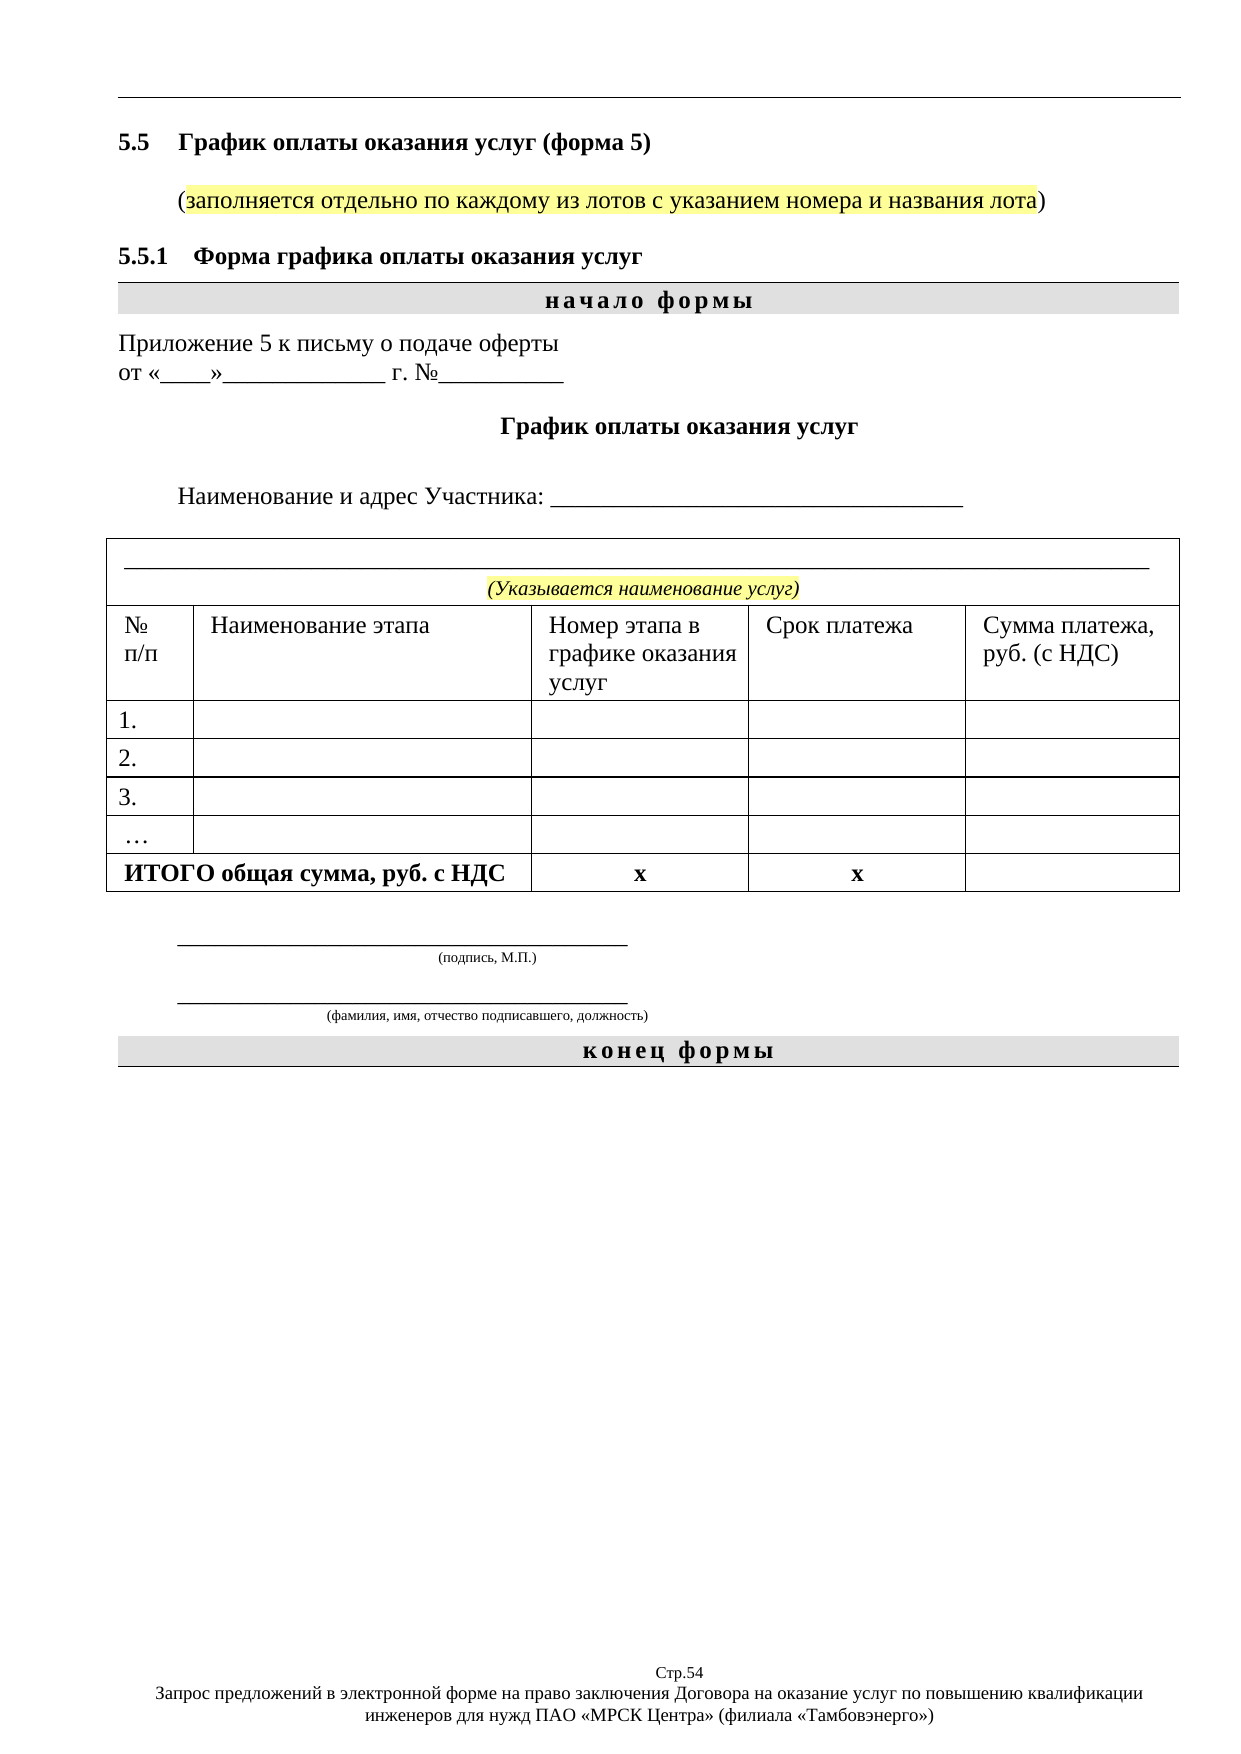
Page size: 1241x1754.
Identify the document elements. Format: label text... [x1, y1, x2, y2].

table_cell [749, 816, 965, 853]
text График оплаты оказания услуг [118, 411, 1181, 439]
text конец формы [118, 1036, 1179, 1066]
table_cell Номер этапа в графике оказания услуг [532, 606, 748, 700]
table_cell [966, 816, 1179, 853]
table_cell [532, 701, 748, 738]
subtitle График оплаты оказания услуг (форма 5) [118, 127, 1181, 156]
table_cell [194, 739, 531, 776]
text ____________________________________ [118, 978, 1181, 1007]
table_cell [749, 778, 965, 814]
table_cell [107, 701, 193, 738]
text ____________________________________ [118, 921, 1181, 949]
table_cell … [107, 816, 193, 853]
table_cell [107, 739, 193, 776]
table_cell Срок платежа [749, 606, 965, 700]
table_cell [532, 778, 748, 814]
table_cell [966, 778, 1179, 814]
text (подпись, М.П.) [118, 949, 797, 978]
table_header __________________________________________________________________________________ (Указывается наименование услуг) [107, 539, 1179, 604]
text Приложение 5 к письму о подаче оферты от «____»_____________ г. №__________ [118, 328, 1181, 386]
text начало формы [118, 283, 1179, 314]
table_cell [966, 701, 1179, 738]
table_cell № п/п [107, 606, 193, 700]
table_cell [194, 701, 531, 738]
table_cell Сумма платежа, руб. (с НДС) [966, 606, 1179, 700]
text (фамилия, имя, отчество подписавшего, должность) [118, 1007, 797, 1036]
table_cell х [532, 854, 748, 891]
table_cell [194, 816, 531, 853]
table_cell [749, 739, 965, 776]
table_cell ИТОГО общая сумма, руб. с НДС [107, 854, 531, 891]
table_cell [532, 739, 748, 776]
text Наименование и адрес Участника: _________________________________ [118, 481, 1181, 509]
table_cell [194, 778, 531, 814]
table_cell [966, 739, 1179, 776]
table_cell Наименование этапа [194, 606, 531, 700]
table_cell [107, 778, 193, 814]
table_cell [749, 701, 965, 738]
subtitle Форма графика оплаты оказания услуг [118, 241, 1181, 269]
table_cell [966, 854, 1179, 891]
table_cell х [749, 854, 965, 891]
table_cell [532, 816, 748, 853]
